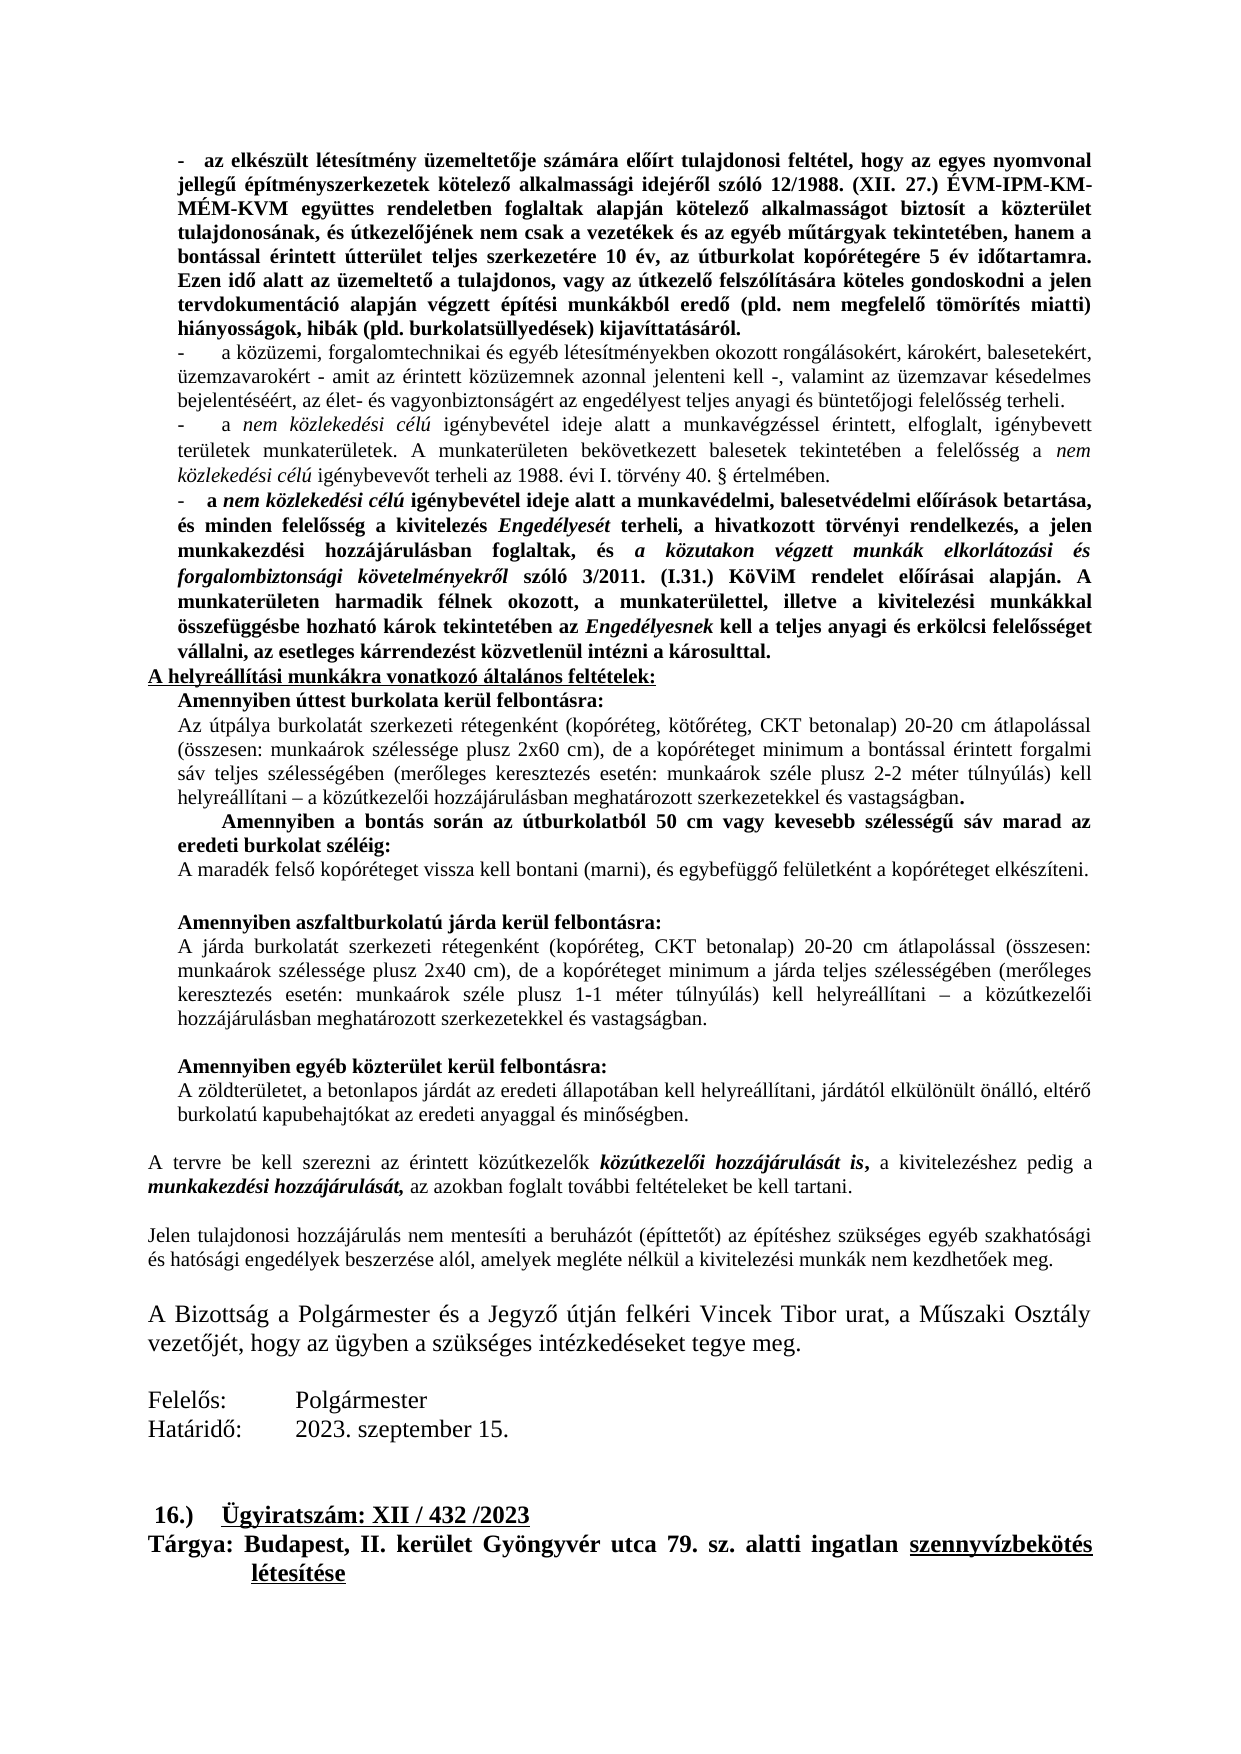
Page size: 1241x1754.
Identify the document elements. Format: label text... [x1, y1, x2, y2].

list az elkészült létesítmény üzemeltetője számára előírt tulajdonosi feltétel, hogy az egyes nyomvonal jellegű építményszerkezetek kötelező alkalmassági idejéről szóló 12/1988. (XII. 27.) ÉVM-IPM-KM-MÉM-KVM együttes rendeletben foglaltak alapján kötelező alkalmasságot biztosít a közterület tulajdonosának, és útkezelőjének nem csak a vezetékek és az egyéb műtárgyak tekintetében, hanem a bontással érintett útterület teljes szerkezetére 10 év, az útburkolat kopórétegére 5 év időtartamra. Ezen idő alatt az üzemeltető a tulajdonos, vagy az útkezelő felszólítására köteles gondoskodni a jelen tervdokumentáció alapján végzett építési munkákból eredő (pld. nem megfelelő tömörítés miatti) hiányosságok, hibák (pld. burkolatsüllyedések) kijavíttatásáról. [177, 148, 1093, 340]
text Az útpálya burkolatát szerkezeti rétegenként (kopóréteg, kötőréteg, CKT betonalap) 20-20 cm átlapolással (összesen: munkaárok szélessége plusz 2x60 cm), de a kopóréteget minimum a bontással érintett forgalmi sáv teljes szélességében (merőleges keresztezés esetén: munkaárok széle plusz 2-2 méter túlnyúlás) kell helyreállítani – a közútkezelői hozzájárulásban meghatározott szerkezetekkel és vastagságban. [177, 712, 1093, 809]
list a nem közlekedési célú igénybevétel ideje alatt a munkavédelmi, balesetvédelmi előírások betartása, és minden felelősség a kivitelezés Engedélyesét terheli, a hivatkozott törvényi rendelkezés, a jelen munkakezdési hozzájárulásban foglaltak, és a közutakon végzett munkák elkorlátozási és forgalombiztonsági követelményekről szóló 3/2011. (I.31.) KöViM rendelet előírásai alapján. A munkaterületen harmadik félnek okozott, a munkaterülettel, illetve a kivitelezési munkákkal összefüggésbe hozható károk tekintetében az Engedélyesnek kell a teljes anyagi és erkölcsi felelősséget vállalni, az esetleges kárrendezést közvetlenül intézni a károsulttal. [177, 488, 1093, 663]
list a nem közlekedési célú igénybevétel ideje alatt a munkavégzéssel érintett, elfoglalt, igénybevett területek munkaterületek. A munkaterületen bekövetkezett balesetek tekintetében a felelősség a nem közlekedési célú igénybevevőt terheli az 1988. évi I. törvény 40. § értelmében. [177, 412, 1093, 487]
list a közüzemi, forgalomtechnikai és egyéb létesítményekben okozott rongálásokért, károkért, balesetekért, üzemzavarokért - amit az érintett közüzemnek azonnal jelenteni kell -, valamint az üzemzavar késedelmes bejelentéséért, az élet- és vagyonbiztonságért az engedélyest teljes anyagi és büntetőjogi felelősség terheli. [177, 340, 1093, 412]
text Határidő: 2023. szeptember 15. [148, 1414, 1093, 1443]
text A zöldterületet, a betonlapos járdát az eredeti állapotában kell helyreállítani, járdától elkülönült önálló, eltérő burkolatú kapubehajtókat az eredeti anyaggal és minőségben. [177, 1078, 1093, 1126]
text Amennyiben egyéb közterület kerül felbontásra: [177, 1054, 1093, 1078]
text A maradék felső kopóréteget vissza kell bontani (marni), és egybefüggő felületként a kopóréteget elkészíteni. [177, 857, 1093, 881]
text A járda burkolatát szerkezeti rétegenként (kopóréteg, CKT betonalap) 20-20 cm átlapolással (összesen: munkaárok szélessége plusz 2x40 cm), de a kopóréteget minimum a járda teljes szélességében (merőleges keresztezés esetén: munkaárok széle plusz 1-1 méter túlnyúlás) kell helyreállítani – a közútkezelői hozzájárulásban meghatározott szerkezetekkel és vastagságban. [177, 934, 1093, 1030]
text A helyreállítási munkákra vonatkozó általános feltételek: [148, 664, 1093, 688]
list Ügyiratszám: XII / 432 /2023 [154, 1501, 1093, 1529]
text Amennyiben aszfaltburkolatú járda kerül felbontásra: [177, 910, 1093, 934]
text A tervre be kell szerezni az érintett közútkezelők közútkezelői hozzájárulását is, a kivitelezéshez pedig a munkakezdési hozzájárulását, az azokban foglalt további feltételeket be kell tartani. [148, 1150, 1093, 1198]
text Felelős: Polgármester [148, 1386, 1093, 1414]
text Tárgya: Budapest, II. kerület Gyöngyvér utca 79. sz. alatti ingatlan szennyvízbekötés létesítése [148, 1529, 1093, 1587]
text Jelen tulajdonosi hozzájárulás nem mentesíti a beruházót (építtetőt) az építéshez szükséges egyéb szakhatósági és hatósági engedélyek beszerzése alól, amelyek megléte nélkül a kivitelezési munkák nem kezdhetőek meg. [148, 1222, 1093, 1271]
text A Bizottság a Polgármester és a Jegyző útján felkéri Vincek Tibor urat, a Műszaki Osztály vezetőjét, hogy az ügyben a szükséges intézkedéseket tegye meg. [148, 1299, 1093, 1357]
text Amennyiben úttest burkolata kerül felbontásra: [177, 688, 1093, 712]
text Amennyiben a bontás során az útburkolatból 50 cm vagy kevesebb szélességű sáv marad az eredeti burkolat széléig: [177, 809, 1093, 857]
